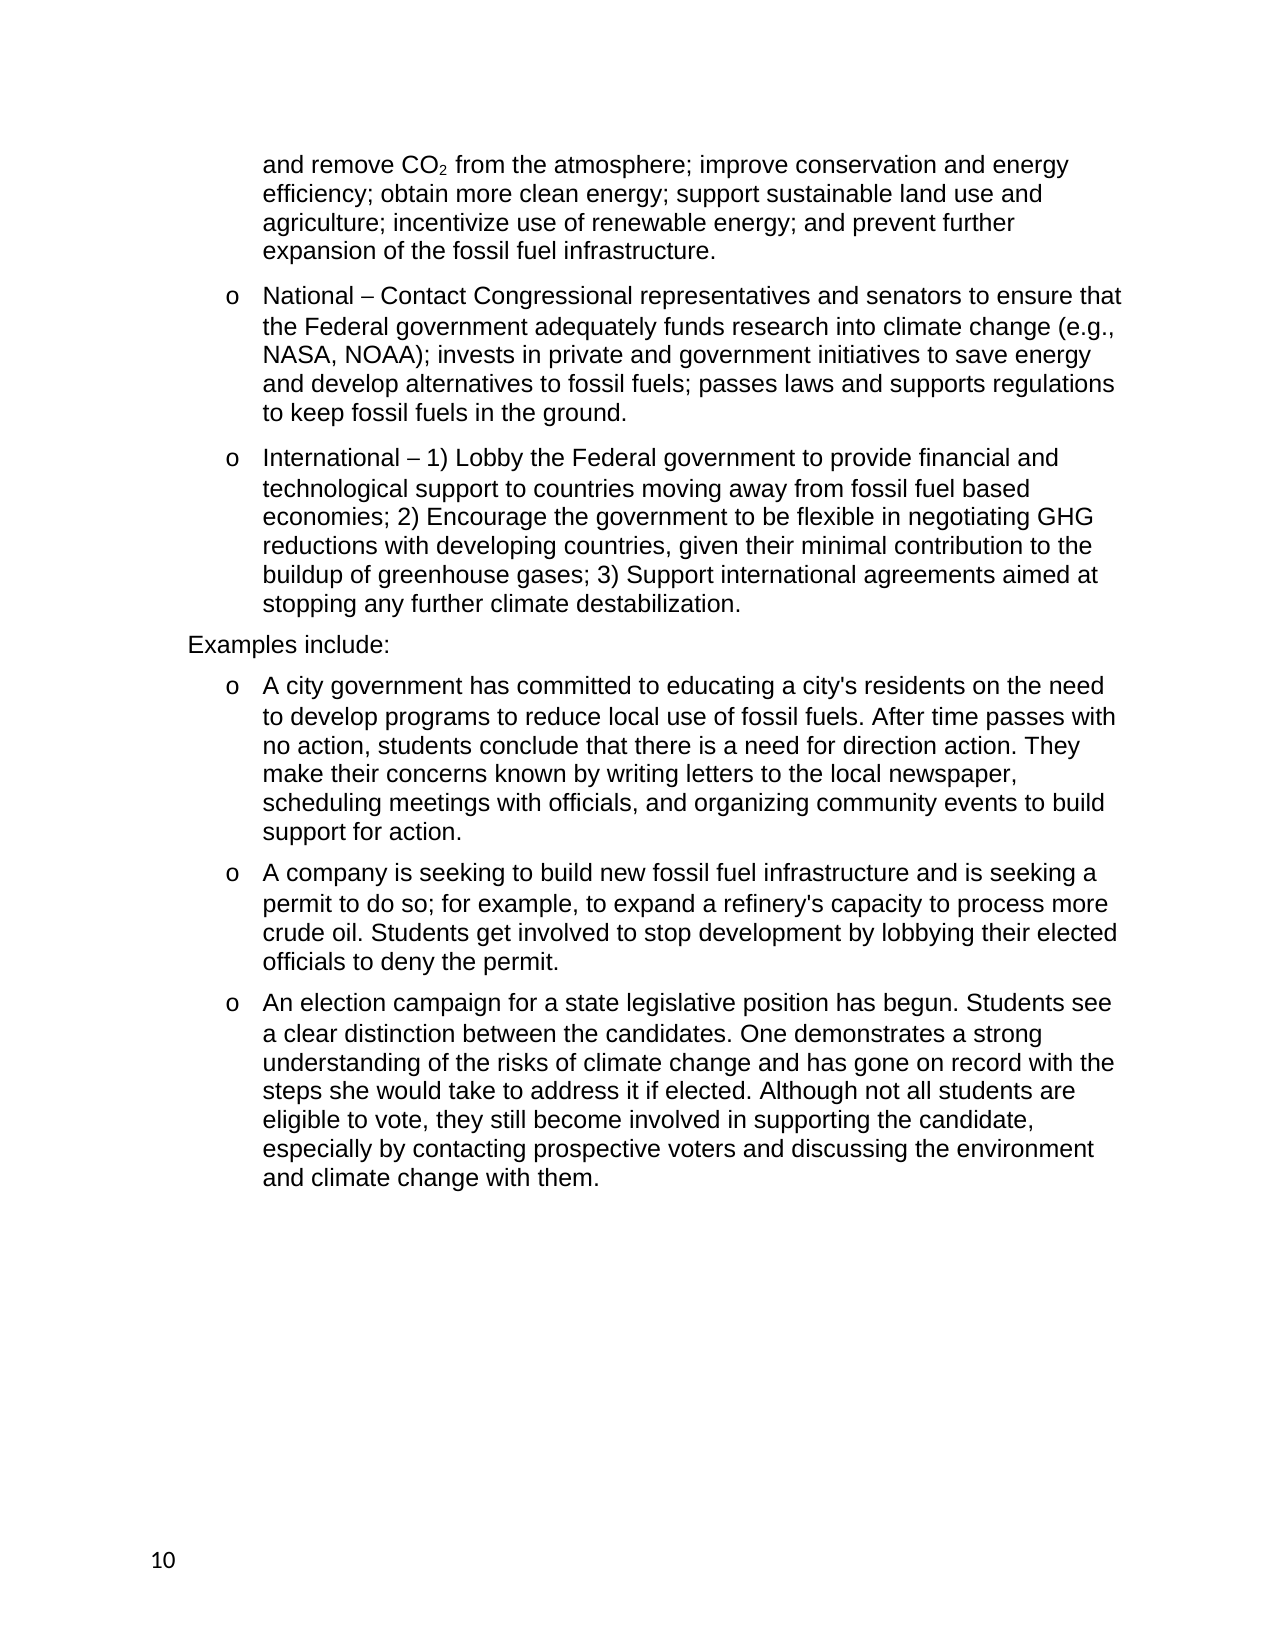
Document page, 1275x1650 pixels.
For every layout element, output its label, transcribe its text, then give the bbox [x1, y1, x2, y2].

list A city government has committed to educating a city's residents on the need to develop programs to reduce local use of fossil fuels. After time passes with no action, students conclude that there is a need for direction action. They make their concerns known by writing letters to the local newspaper, scheduling meetings with officials, and organizing community events to build support for action. [225, 671, 1125, 846]
list A company is seeking to build new fossil fuel infrastructure and is seeking a permit to do so; for example, to expand a refinery's capacity to process more crude oil. Students get involved to stop development by lobbying their elected officials to deny the permit. [225, 858, 1125, 975]
list International – 1) Lobby the Federal government to provide financial and technological support to countries moving away from fossil fuel based economies; 2) Encourage the government to be flexible in negotiating GHG reductions with developing countries, given their minimal contribution to the buildup of greenhouse gases; 3) Support international agreements aimed at stopping any further climate destabilization. [225, 439, 1125, 617]
list National – Contact Congressional representatives and senators to ensure that the Federal government adequately funds research into climate change (e.g., NASA, NOAA); invests in private and government initiatives to save energy and develop alternatives to fossil fuels; passes laws and supports regulations to keep fossil fuels in the ground. [225, 277, 1125, 427]
list An election campaign for a state legislative position has begun. Students see a clear distinction between the candidates. One demonstrates a strong understanding of the risks of climate change and has gone on record with the steps she would take to address it if elected. Although not all students are eligible to vote, they still become involved in supporting the candidate, especially by contacting prospective voters and discussing the environment and climate change with them. [225, 988, 1125, 1191]
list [225, 150, 1125, 265]
text Examples include: [150, 630, 1125, 658]
